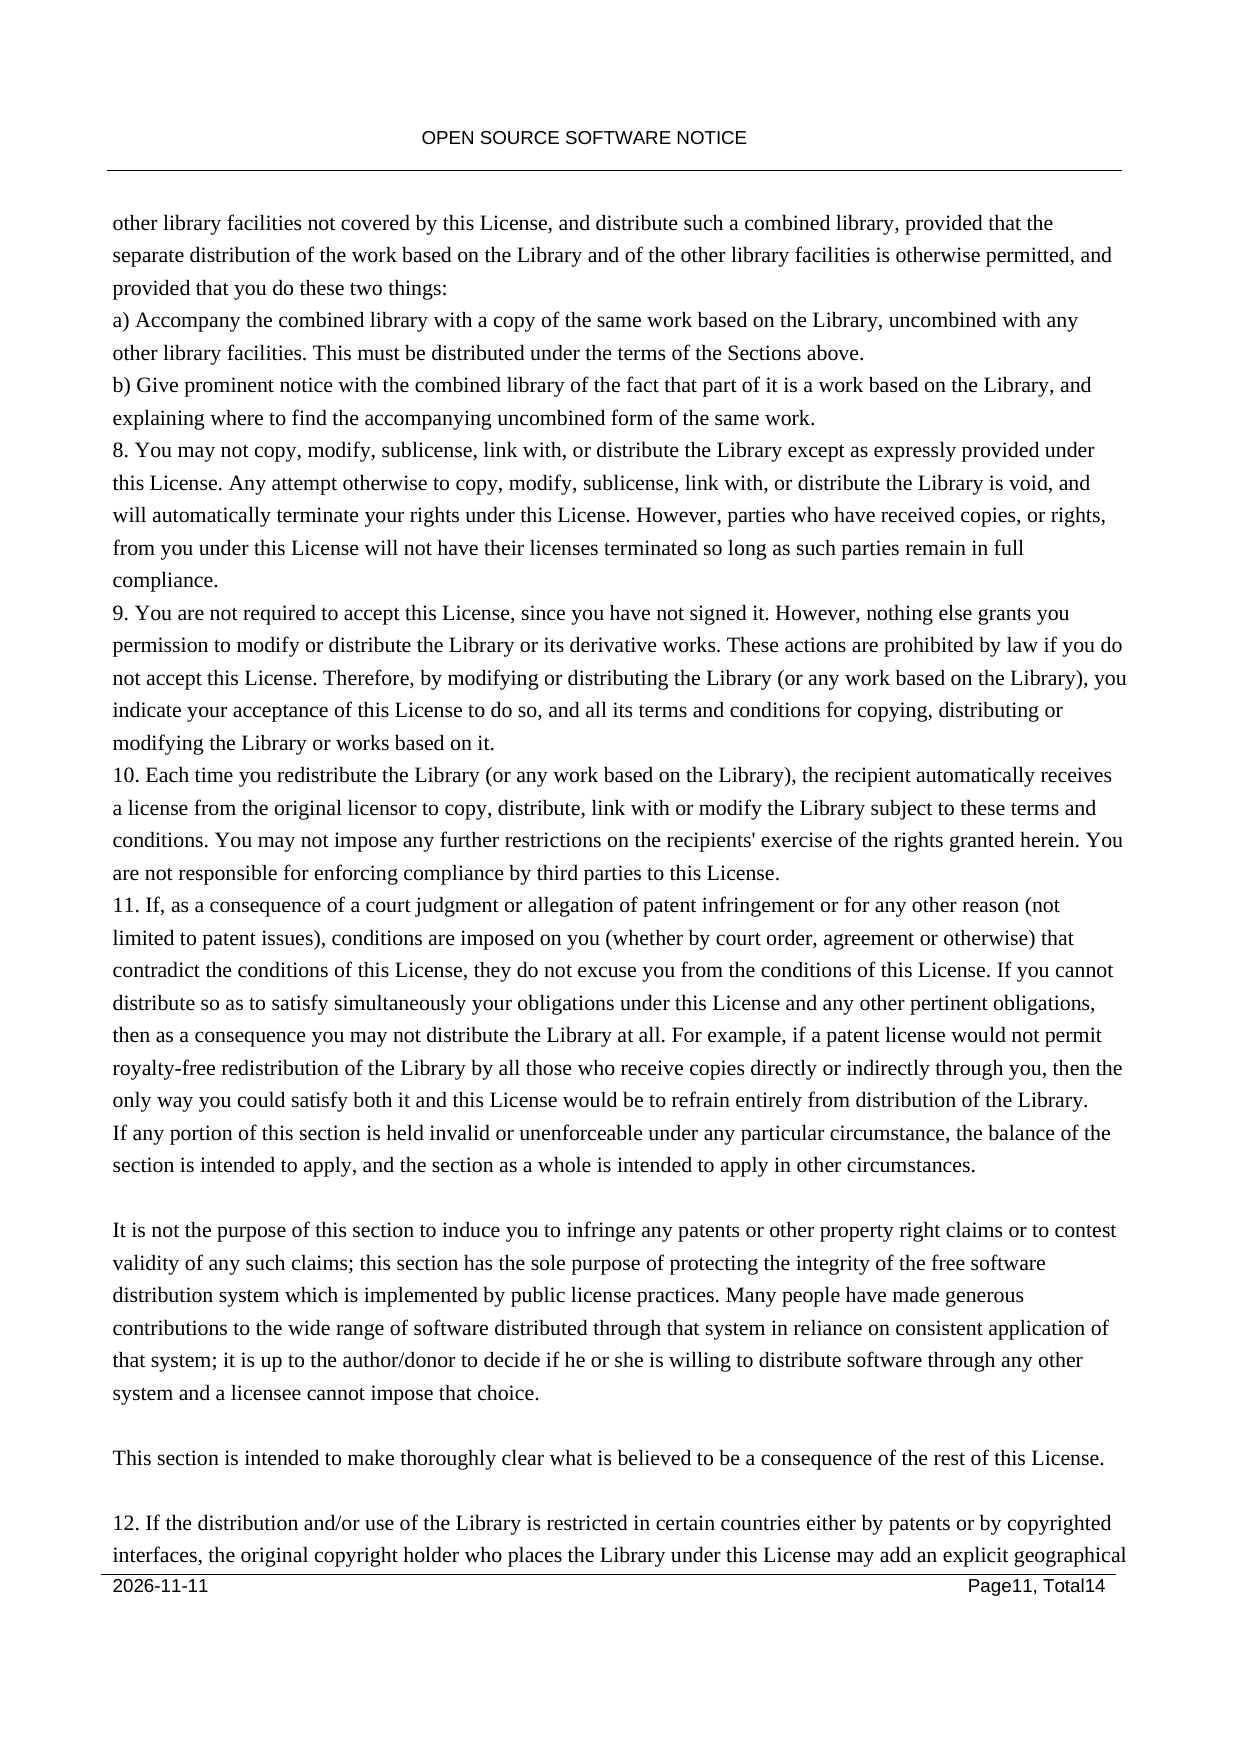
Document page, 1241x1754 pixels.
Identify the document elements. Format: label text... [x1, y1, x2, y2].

text If any portion of this section is held invalid or unenforceable under any particular circumstance, the balance of the section is intended to apply, and the section as a whole is intended to apply in other circumstances. [112, 1116, 1128, 1181]
text a) Accompany the combined library with a copy of the same work based on the Library, uncombined with any other library facilities. This must be distributed under the terms of the Sections above. [112, 304, 1128, 369]
text b) Give prominent notice with the combined library of the fact that part of it is a work based on the Library, and explaining where to find the accompanying uncombined form of the same work. [112, 369, 1128, 434]
text 11. If, as a consequence of a court judgment or allegation of patent infringement or for any other reason (not limited to patent issues), conditions are imposed on you (whether by court order, agreement or otherwise) that contradict the conditions of this License, they do not excuse you from the conditions of this License. If you cannot distribute so as to satisfy simultaneously your obligations under this License and any other pertinent obligations, then as a consequence you may not distribute the Library at all. For example, if a patent license would not permit royalty-free redistribution of the Library by all those who receive copies directly or indirectly through you, then the only way you could satisfy both it and this License would be to refrain entirely from distribution of the Library. [112, 889, 1128, 1116]
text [112, 206, 1128, 304]
text It is not the purpose of this section to induce you to infringe any patents or other property right claims or to contest validity of any such claims; this section has the sole purpose of protecting the integrity of the free software distribution system which is implemented by public license practices. Many people have made generous contributions to the wide range of software distributed through that system in reliance on consistent application of that system; it is up to the author/donor to decide if he or she is willing to distribute software through any other system and a licensee cannot impose that choice. [112, 1214, 1128, 1409]
text This section is intended to make thoroughly clear what is believed to be a consequence of the rest of this License. [112, 1441, 1128, 1474]
text 9. You are not required to accept this License, since you have not signed it. However, nothing else grants you permission to modify or distribute the Library or its derivative works. These actions are prohibited by law if you do not accept this License. Therefore, by modifying or distributing the Library (or any work based on the Library), you indicate your acceptance of this License to do so, and all its terms and conditions for copying, distributing or modifying the Library or works based on it. [112, 596, 1128, 759]
text 8. You may not copy, modify, sublicense, link with, or distribute the Library except as expressly provided under this License. Any attempt otherwise to copy, modify, sublicense, link with, or distribute the Library is void, and will automatically terminate your rights under this License. However, parties who have received copies, or rights, from you under this License will not have their licenses terminated so long as such parties remain in full compliance. [112, 434, 1128, 596]
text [112, 1506, 1128, 1571]
text 10. Each time you redistribute the Library (or any work based on the Library), the recipient automatically receives a license from the original licensor to copy, distribute, link with or modify the Library subject to these terms and conditions. You may not impose any further restrictions on the recipients' exercise of the rights granted herein. You are not responsible for enforcing compliance by third parties to this License. [112, 759, 1128, 889]
